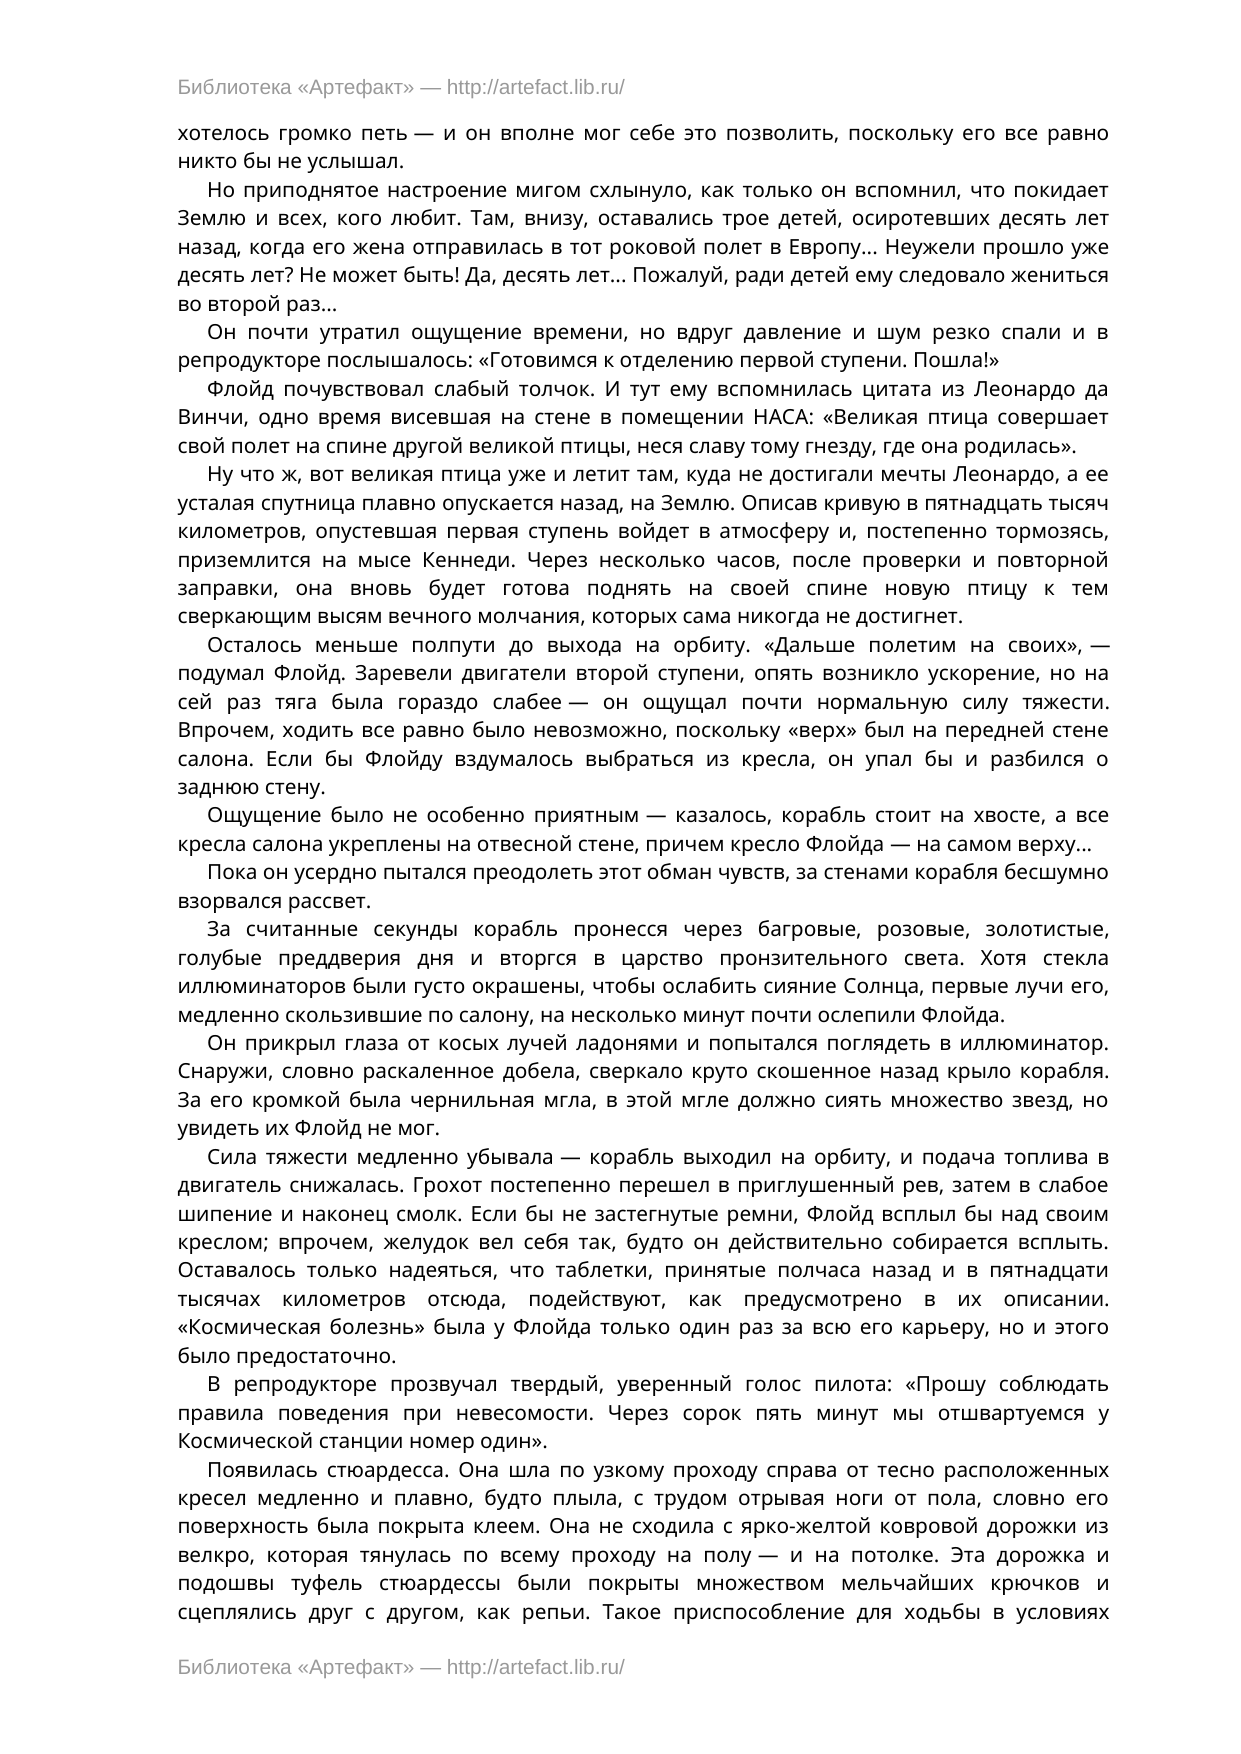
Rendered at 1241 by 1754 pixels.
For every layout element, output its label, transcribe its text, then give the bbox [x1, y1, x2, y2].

text Сила тяжести медленно убывала — корабль выходил на орбиту, и подача топлива в двигатель снижалась. Грохот постепенно перешел в приглушенный рев, затем в слабое шипение и наконец смолк. Если бы не застегнутые ремни, Флойд всплыл бы над своим креслом; впрочем, желудок вел себя так, будто он действительно собирается всплыть. Оставалось только надеяться, что таблетки, принятые полчаса назад и в пятнадцати тысячах километров отсюда, подействуют, как предусмотрено в их описании. «Космическая болезнь» была у Флойда только один раз за всю его карьеру, но и этого было предостаточно. [177, 1142, 1110, 1369]
text Но приподнятое настроение мигом схлынуло, как только он вспомнил, что покидает Землю и всех, кого любит. Там, внизу, оставались трое детей, осиротевших десять лет назад, когда его жена отправилась в тот роковой полет в Европу... Неужели прошло уже десять лет? Не может быть! Да, десять лет... Пожалуй, ради детей ему следовало жениться во второй раз... [177, 175, 1110, 317]
text Он прикрыл глаза от косых лучей ладонями и попытался поглядеть в иллюминатор. Снаружи, словно раскаленное добела, сверкало круто скошенное назад крыло корабля. За его кромкой была чернильная мгла, в этой мгле должно сиять множество звезд, но увидеть их Флойд не мог. [177, 1028, 1110, 1142]
text Ну что ж, вот великая птица уже и летит там, куда не достигали мечты Леонардо, а ее усталая спутница плавно опускается назад, на Землю. Описав кривую в пятнадцать тысяч километров, опустевшая первая ступень войдет в атмосферу и, постепенно тормозясь, приземлится на мысе Кеннеди. Через несколько часов, после проверки и повторной заправки, она вновь будет готова поднять на своей спине новую птицу к тем сверкающим высям вечного молчания, которых сама никогда не достигнет. [177, 459, 1110, 630]
text За считанные секунды корабль пронесся через багровые, розовые, золотистые, голубые преддверия дня и вторгся в царство пронзительного света. Хотя стекла иллюминаторов были густо окрашены, чтобы ослабить сияние Солнца, первые лучи его, медленно скользившие по салону, на несколько минут почти ослепили Флойда. [177, 914, 1110, 1028]
text Осталось меньше полпути до выхода на орбиту. «Дальше полетим на своих», — подумал Флойд. Заревели двигатели второй ступени, опять возникло ускорение, но на сей раз тяга была гораздо слабее — он ощущал почти нормальную силу тяжести. Впрочем, ходить все равно было невозможно, поскольку «верх» был на передней стене салона. Если бы Флойду вздумалось выбраться из кресла, он упал бы и разбился о заднюю стену. [177, 630, 1110, 801]
text В репродукторе прозвучал твердый, уверенный голос пилота: «Прошу соблюдать правила поведения при невесомости. Через сорок пять минут мы отшвартуемся у Космической станции номер один». [177, 1369, 1110, 1455]
text Ощущение было не особенно приятным — казалось, корабль стоит на хвосте, а все кресла салона укреплены на отвесной стене, причем кресло Флойда — на самом верху... [177, 801, 1110, 857]
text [177, 1455, 1110, 1625]
text Пока он усердно пытался преодолеть этот обман чувств, за стенами корабля бесшумно взорвался рассвет. [177, 857, 1110, 914]
text Он почти утратил ощущение времени, но вдруг давление и шум резко спали и в репродукторе послышалось: «Готовимся к отделению первой ступени. Пошла!» [177, 317, 1110, 374]
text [177, 118, 1110, 175]
text Флойд почувствовал слабый толчок. И тут ему вспомнилась цитата из Леонардо да Винчи, одно время висевшая на стене в помещении НАСА: «Великая птица совершает свой полет на спине другой великой птицы, неся славу тому гнезду, где она родилась». [177, 374, 1110, 459]
